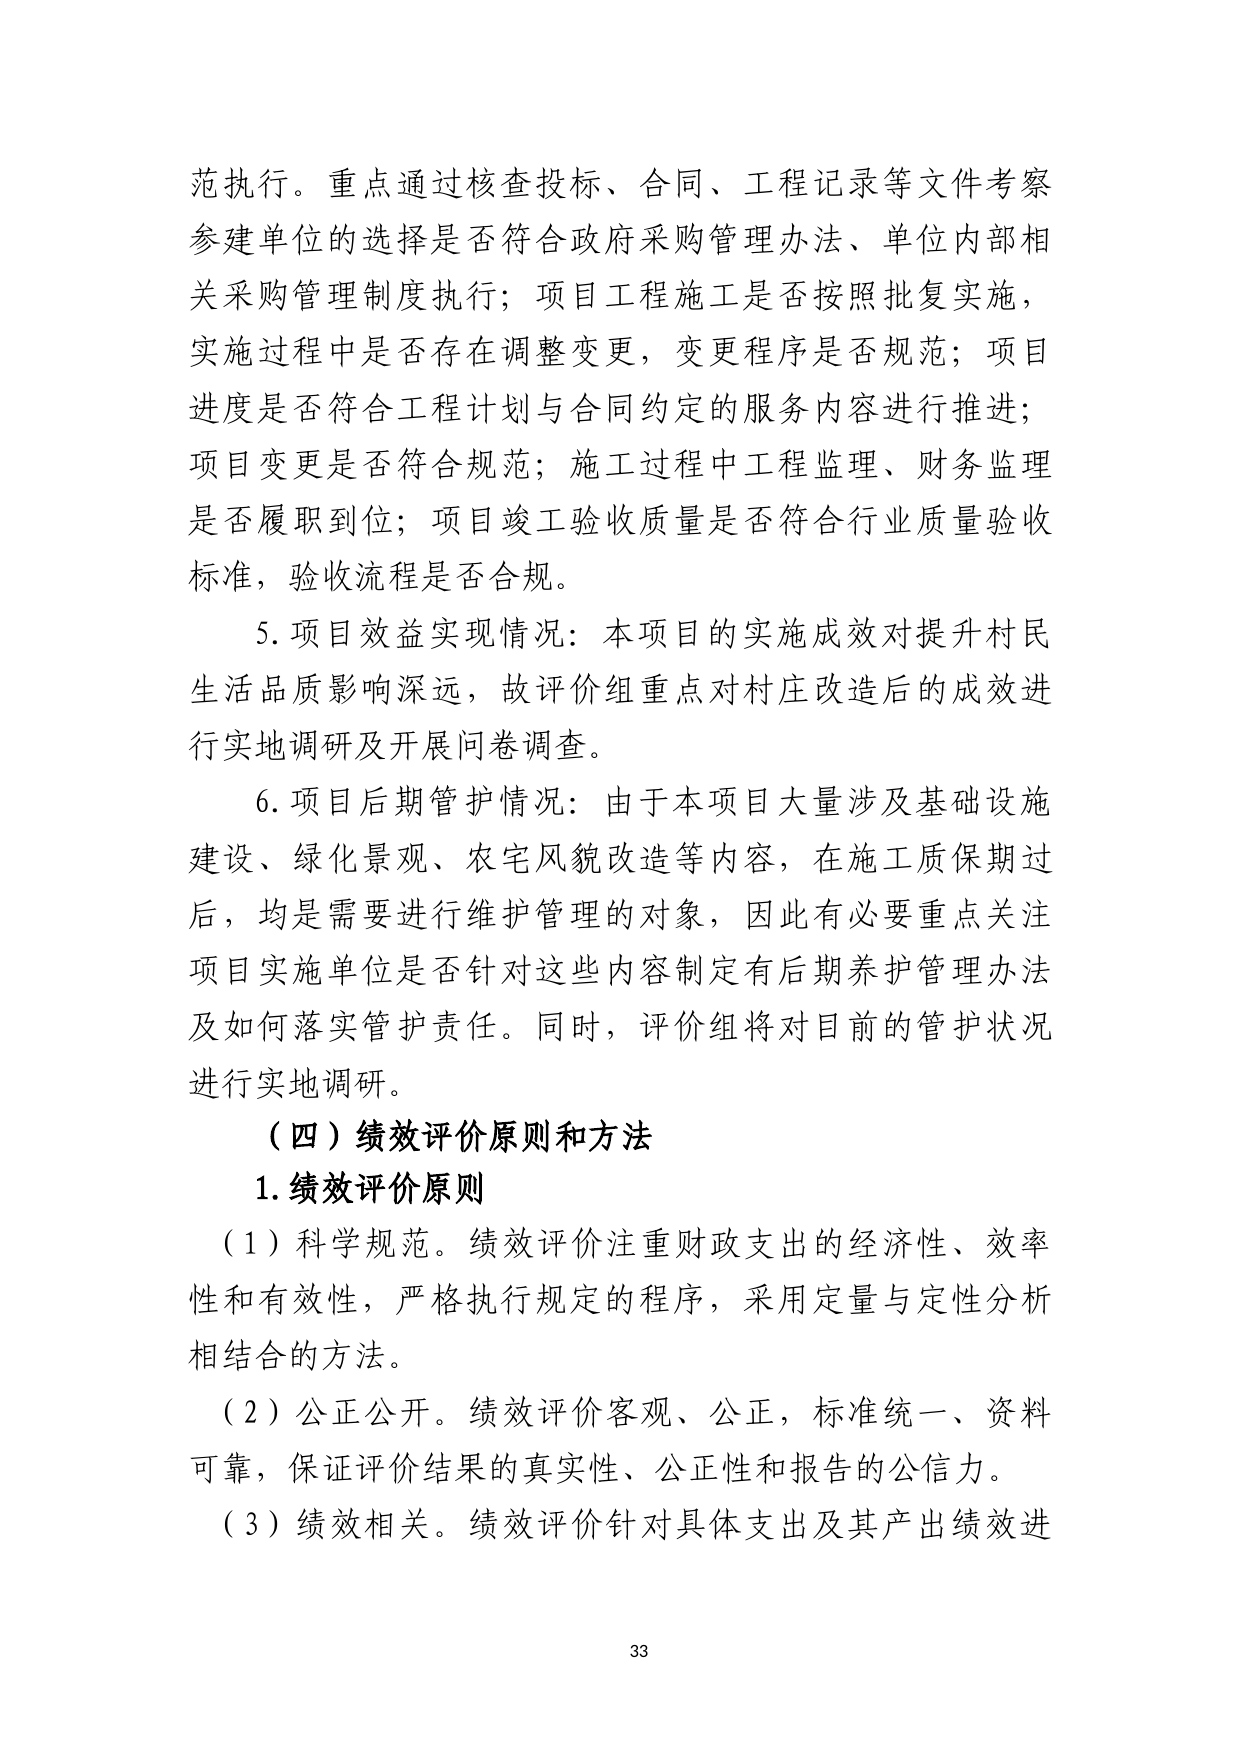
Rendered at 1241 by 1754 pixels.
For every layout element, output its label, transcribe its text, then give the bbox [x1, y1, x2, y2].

list （四）绩效评价原则和方法 [187, 1106, 1053, 1158]
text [187, 1492, 1053, 1548]
list 5.项目效益实现情况：本项目的实施成效对提升村民生活品质影响深远，故评价组重点对村庄改造后的成效进行实地调研及开展问卷调查。 [187, 600, 1053, 769]
list 1.绩效评价原则 [187, 1158, 1053, 1210]
list 6.项目后期管护情况：由于本项目大量涉及基础设施建设、绿化景观、农宅风貌改造等内容，在施工质保期过后，均是需要进行维护管理的对象，因此有必要重点关注项目实施单位是否针对这些内容制定有后期养护管理办法及如何落实管护责任。同时，评价组将对目前的管护状况进行实地调研。 [187, 769, 1053, 1106]
text （2）公正公开。绩效评价客观、公正，标准统一、资料可靠，保证评价结果的真实性、公正性和报告的公信力。 [187, 1379, 1053, 1492]
text （1）科学规范。绩效评价注重财政支出的经济性、效率性和有效性，严格执行规定的程序，采用定量与定性分析相结合的方法。 [187, 1210, 1053, 1379]
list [187, 150, 1053, 600]
